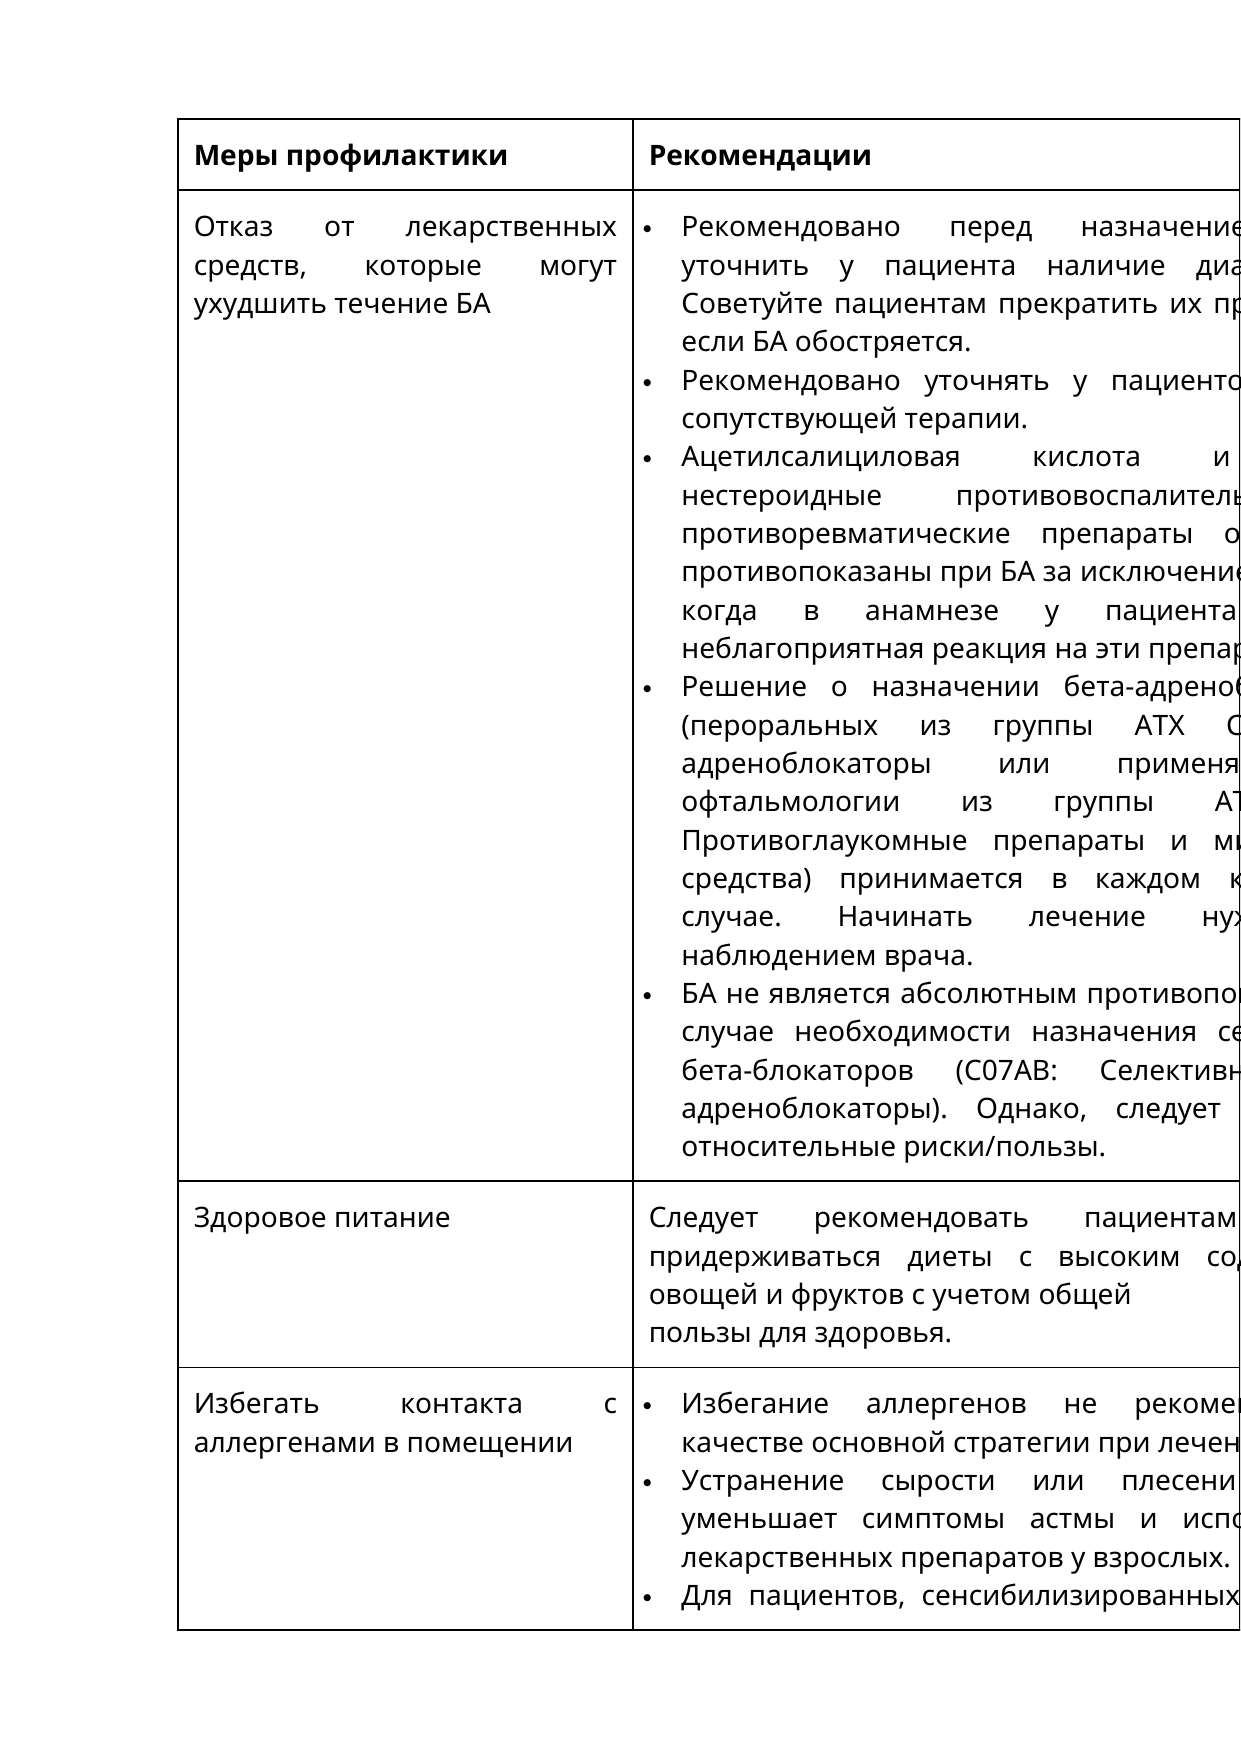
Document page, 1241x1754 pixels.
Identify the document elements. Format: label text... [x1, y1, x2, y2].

table_cell Отказ от лекарственных средств, которые могут ухудшить течение БА [179, 191, 632, 1180]
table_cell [179, 1368, 632, 1629]
table_cell Следует рекомендовать пациентам с БА придерживаться диеты с высоким содержанием овощей и фруктов с учетом общей пользы для здоровья. [634, 1182, 1239, 1367]
table_header Рекомендации [634, 120, 1239, 189]
table_header Меры профилактики [179, 120, 632, 189]
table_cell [634, 1368, 1239, 1629]
table_cell Здоровое питание [179, 1182, 632, 1367]
table_cell Рекомендовано перед назначением НПВП уточнить у пациента наличие диагноза БА. Советуйте пациентам прекратить их применение, если БА обостряется. Рекомендовано уточнять у пациентов с БА о сопутствующей терапии. Ацетилсалициловая кислота и другие нестероидные противовоспалительные и противоревматические препараты обычно не противопоказаны при БА за исключением случаев, когда в анамнезе у пациента имеется неблагоприятная реакция на эти препараты. Решение о назначении бета-адреноблокаторов (пероральных из группы АТХ C07: Бета-адреноблокаторы или применяемых в офтальмологии из группы АТХ S01E: Противоглаукомные препараты и миотические средства) принимается в каждом конкретном случае. Начинать лечение нужно под наблюдением врача. БА не является абсолютным противопоказанием в случае необходимости назначения селективных бета-блокаторов (C07AB: Селективные бета-адреноблокаторы). Однако, следует учитывать относительные риски/пользы. [634, 191, 1239, 1180]
